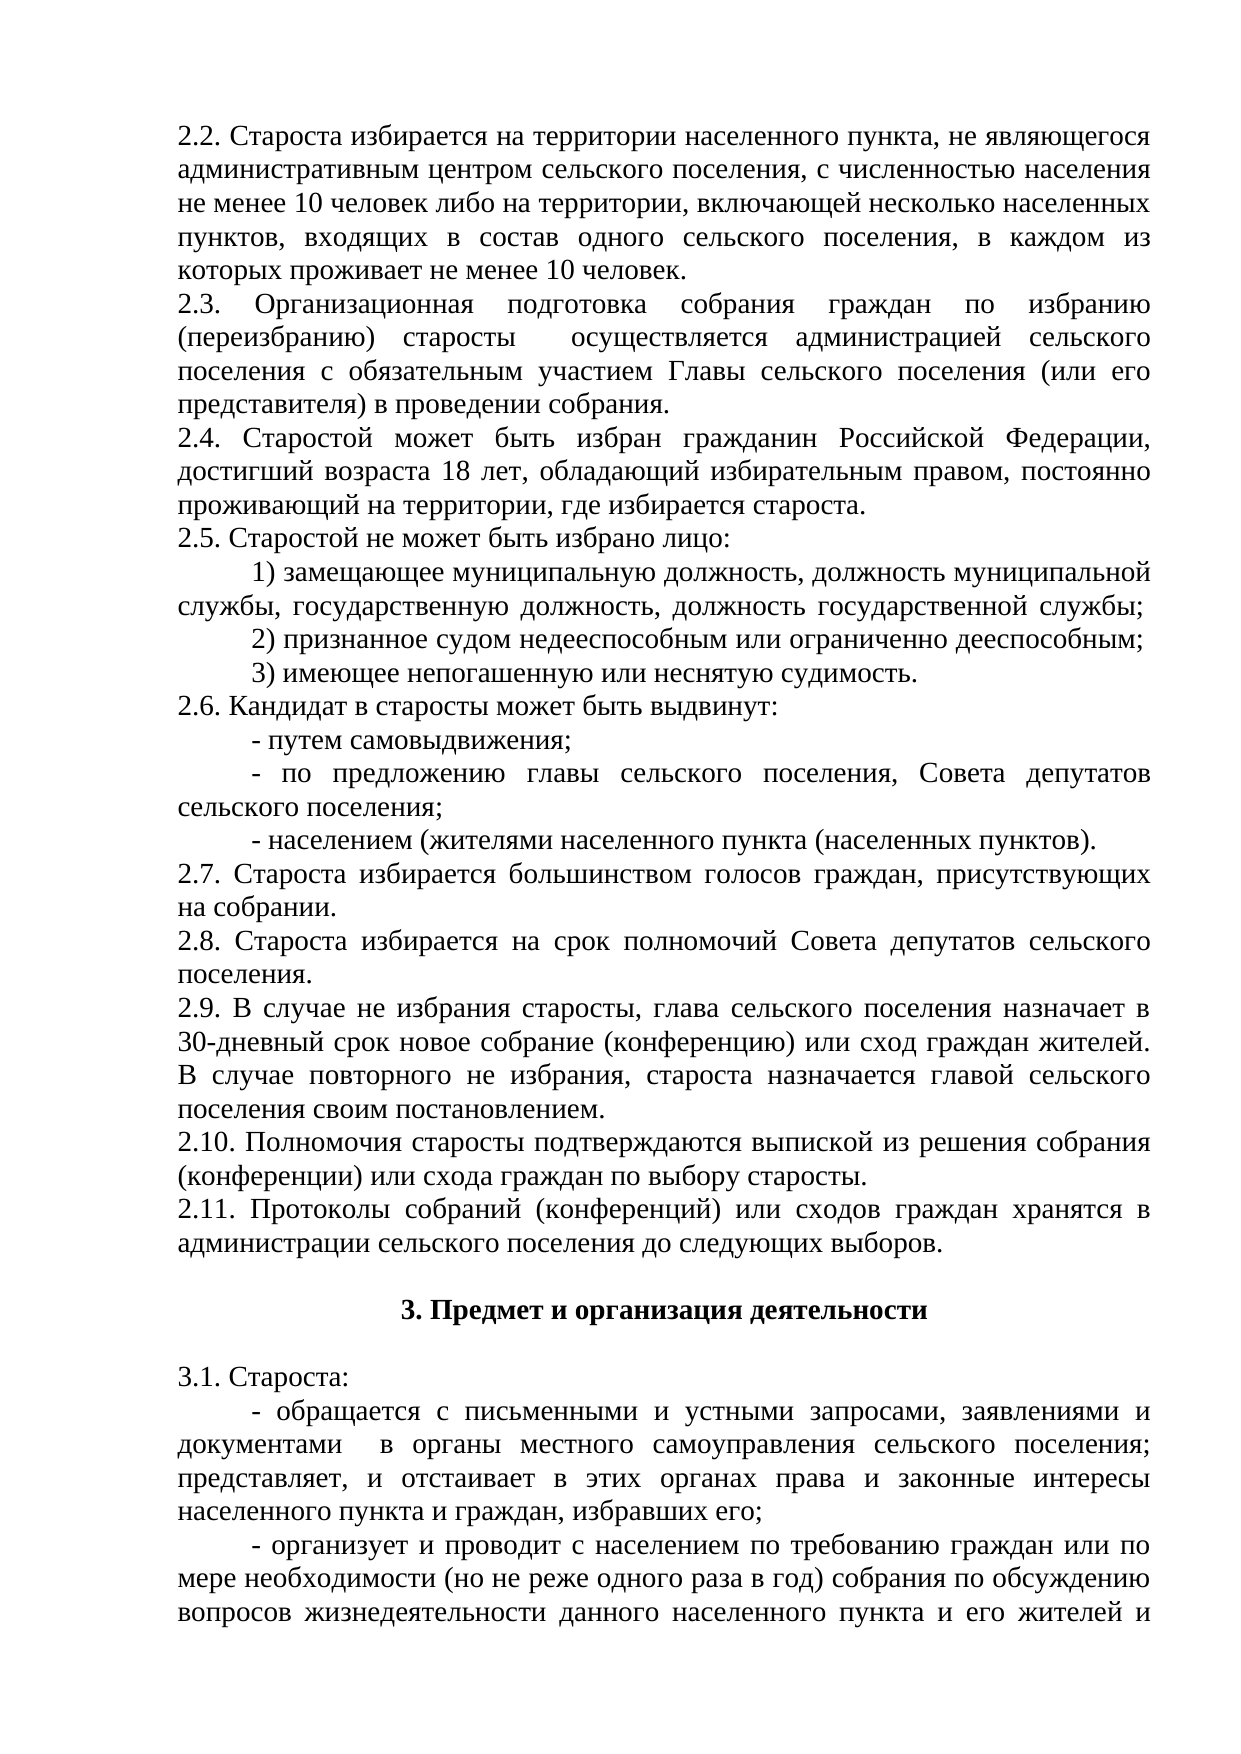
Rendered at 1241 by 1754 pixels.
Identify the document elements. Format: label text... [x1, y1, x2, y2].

text 2.8. Староста избирается на срок полномочий Совета депутатов сельского поселения. [177, 923, 1152, 990]
text 2.9. В случае не избрания старосты, глава сельского поселения назначает в 30-дневный срок новое собрание (конференцию) или сход граждан жителей. В случае повторного не избрания, староста назначается главой сельского поселения своим постановлением. [177, 990, 1152, 1124]
text 3. Предмет и организация деятельности [177, 1292, 1152, 1326]
text - населением (жителями населенного пункта (населенных пунктов). [177, 822, 1152, 856]
text 2.4. Старостой может быть избран гражданин Российской Федерации, достигший возраста 18 лет, обладающий избирательным правом, постоянно проживающий на территории, где избирается староста. [177, 420, 1152, 521]
text 2.11. Протоколы собраний (конференций) или сходов граждан хранятся в администрации сельского поселения до следующих выборов. [177, 1191, 1152, 1258]
text 2.5. Старостой не может быть избрано лицо: [177, 521, 1152, 554]
text 2.6. Кандидат в старосты может быть выдвинут: [177, 688, 1152, 722]
text 3.1. Староста: [177, 1359, 1152, 1393]
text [177, 1527, 1152, 1627]
text 1) замещающее муниципальную должность, должность муниципальной службы, государственную должность, должность государственной службы; 2) признанное судом недееспособным или ограниченно дееспособным; 3) имеющее непогашенную или неснятую судимость. [177, 554, 1152, 688]
text 2.7. Староста избирается большинством голосов граждан, присутствующих на собрании. [177, 856, 1152, 923]
text 2.2. Староста избирается на территории населенного пункта, не являющегося административным центром сельского поселения, с численностью населения не менее 10 человек либо на территории, включающей несколько населенных пунктов, входящих в состав одного сельского поселения, в каждом из которых проживает не менее 10 человек. [177, 118, 1152, 286]
text 2.3. Организационная подготовка собрания граждан по избранию (переизбранию) старосты осуществляется администрацией сельского поселения с обязательным участием Главы сельского поселения (или его представителя) в проведении собрания. [177, 286, 1152, 420]
text - обращается с письменными и устными запросами, заявлениями и документами в органы местного самоуправления сельского поселения; представляет, и отстаивает в этих органах права и законные интересы населенного пункта и граждан, избравших его; [177, 1393, 1152, 1527]
text - по предложению главы сельского поселения, Совета депутатов сельского поселения; [177, 755, 1152, 822]
text 2.10. Полномочия старосты подтверждаются выпиской из решения собрания (конференции) или схода граждан по выбору старосты. [177, 1124, 1152, 1191]
text - путем самовыдвижения; [177, 722, 1152, 755]
